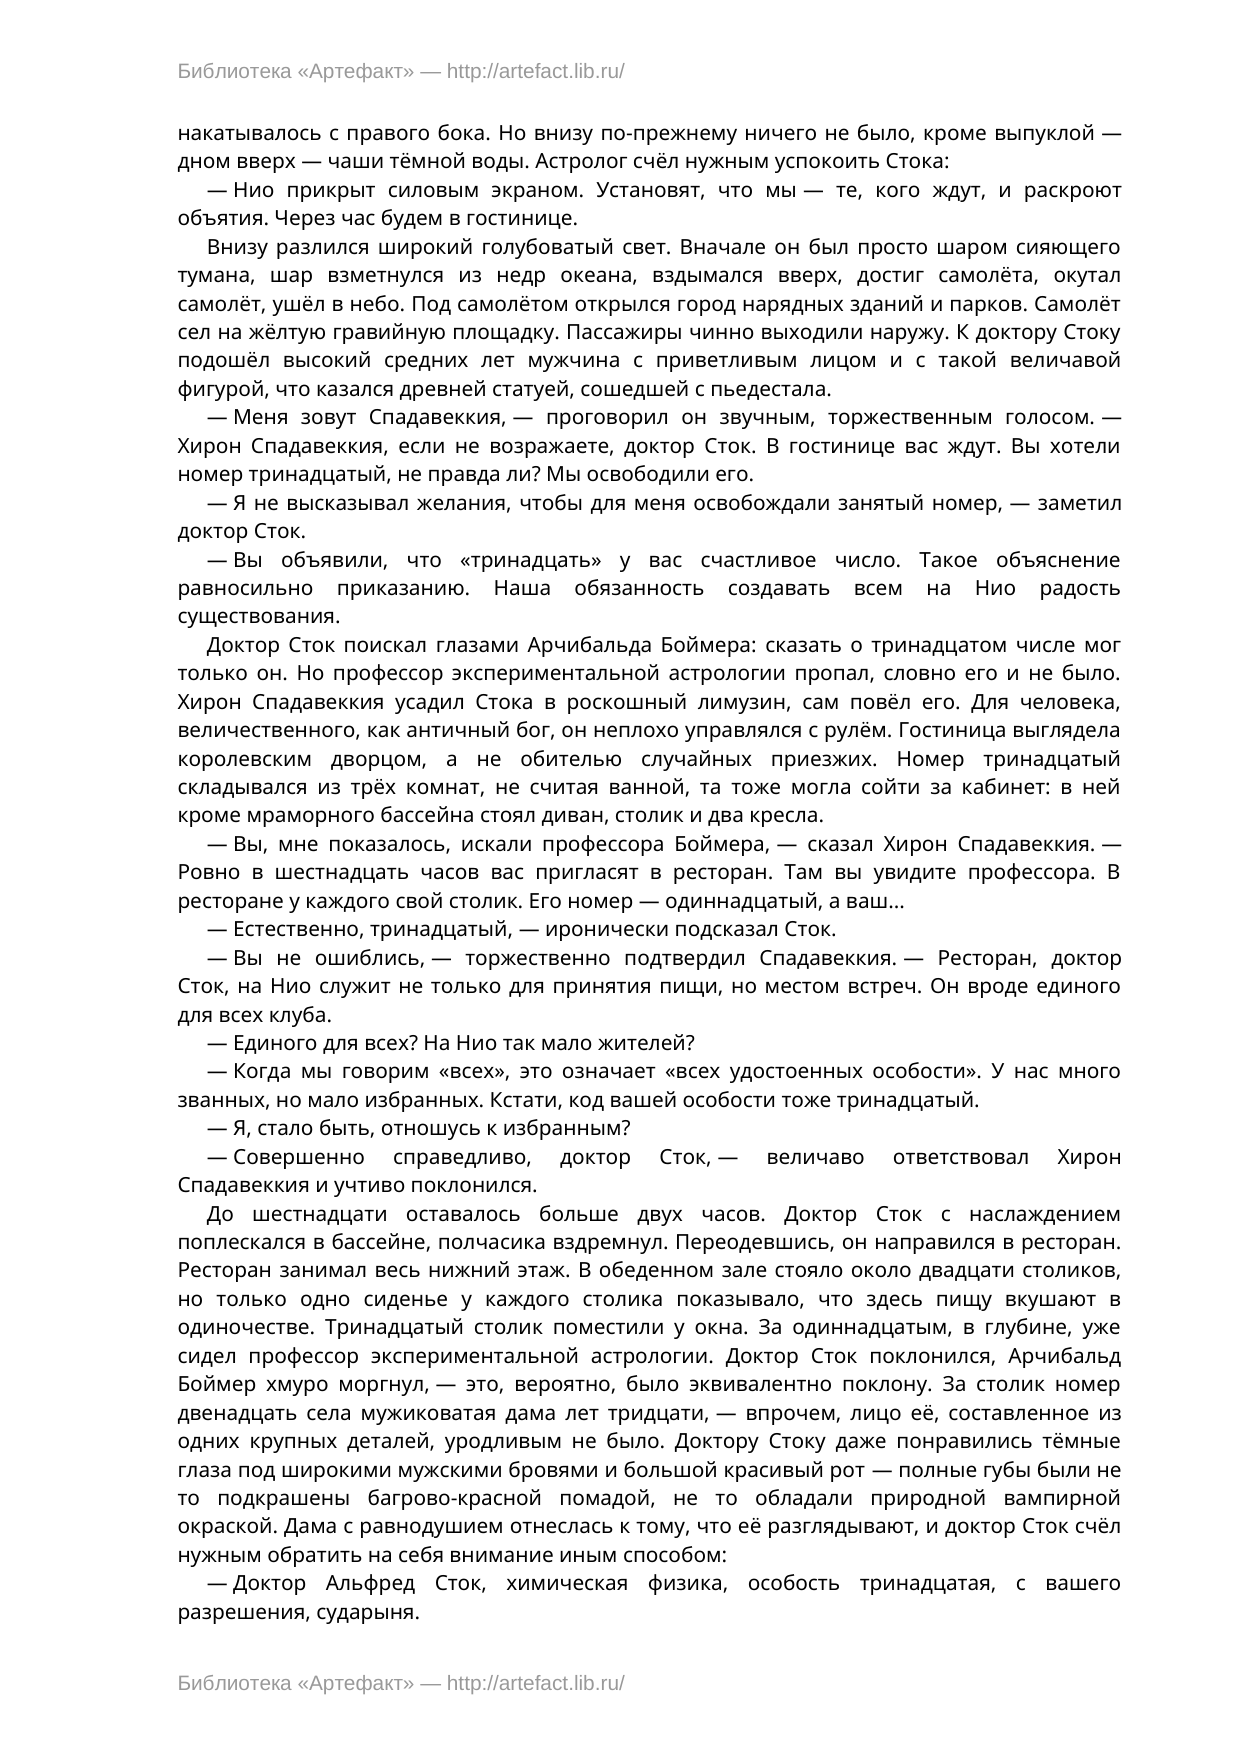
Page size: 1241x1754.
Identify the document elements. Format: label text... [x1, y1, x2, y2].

text — Единого для всех? На Нио так мало жителей? [177, 1028, 1122, 1057]
text — Меня зовут Спадавеккия, — проговорил он звучным, торжественным голосом. — Хирон Спадавеккия, если не возражаете, доктор Сток. В гостинице вас ждут. Вы хотели номер тринадцатый, не правда ли? Мы освободили его. [177, 402, 1122, 488]
text — Вы объявили, что «тринадцать» у вас счастливое число. Такое объяснение равносильно приказанию. Наша обязанность создавать всем на Нио радость существования. [177, 545, 1122, 630]
text — Я, стало быть, отношусь к избранным? [177, 1113, 1122, 1142]
text — Естественно, тринадцатый, — иронически подсказал Сток. [177, 914, 1122, 943]
text — Совершенно справедливо, доктор Сток, — величаво ответствовал Хирон Спадавеккия и учтиво поклонился. [177, 1142, 1122, 1199]
text — Вы не ошиблись, — торжественно подтвердил Спадавеккия. — Ресторан, доктор Сток, на Нио служит не только для принятия пищи, но местом встреч. Он вроде единого для всех клуба. [177, 943, 1122, 1028]
text — Доктор Альфред Сток, химическая физика, особость тринадцатая, с вашего разрешения, сударыня. [177, 1568, 1122, 1625]
text — Я не высказывал желания, чтобы для меня освобождали занятый номер, — заметил доктор Сток. [177, 488, 1122, 545]
text Внизу разлился широкий голубоватый свет. Вначале он был просто шаром сияющего тумана, шар взметнулся из недр океана, вздымался вверх, достиг самолёта, окутал самолёт, ушёл в небо. Под самолётом открылся город нарядных зданий и парков. Самолёт сел на жёлтую гравийную площадку. Пассажиры чинно выходили наружу. К доктору Стоку подошёл высокий средних лет мужчина с приветливым лицом и с такой величавой фигурой, что казался древней статуей, сошедшей с пьедестала. [177, 232, 1122, 402]
text До шестнадцати оставалось больше двух часов. Доктор Сток с наслаждением поплескался в бассейне, полчасика вздремнул. Переодевшись, он направился в ресторан. Ресторан занимал весь нижний этаж. В обеденном зале стояло около двадцати столиков, но только одно сиденье у каждого столика показывало, что здесь пищу вкушают в одиночестве. Тринадцатый столик поместили у окна. За одиннадцатым, в глубине, уже сидел профессор экспериментальной астрологии. Доктор Сток поклонился, Арчибальд Боймер хмуро моргнул, — это, вероятно, было эквивалентно поклону. За столик номер двенадцать села мужиковатая дама лет тридцати, — впрочем, лицо её, составленное из одних крупных деталей, уродливым не было. Доктору Стоку даже понравились тёмные глаза под широкими мужскими бровями и большой красивый рот — полные губы были не то подкрашены багрово-красной помадой, не то обладали природной вампирной окраской. Дама с равнодушием отнеслась к тому, что её разглядывают, и доктор Сток счёл нужным обратить на себя внимание иным способом: [177, 1199, 1122, 1568]
text — Нио прикрыт силовым экраном. Установят, что мы — те, кого ждут, и раскроют объятия. Через час будем в гостинице. [177, 175, 1122, 232]
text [177, 118, 1122, 175]
text — Когда мы говорим «всех», это означает «всех удостоенных особости». У нас много званных, но мало избранных. Кстати, код вашей особости тоже тринадцатый. [177, 1057, 1122, 1113]
text — Вы, мне показалось, искали профессора Боймера, — сказал Хирон Спадавеккия. — Ровно в шестнадцать часов вас пригласят в ресторан. Там вы увидите профессора. В ресторане у каждого свой столик. Его номер — одиннадцатый, а ваш... [177, 829, 1122, 914]
text Доктор Сток поискал глазами Арчибальда Боймера: сказать о тринадцатом числе мог только он. Но профессор экспериментальной астрологии пропал, словно его и не было. Хирон Спадавеккия усадил Стока в роскошный лимузин, сам повёл его. Для человека, величественного, как античный бог, он неплохо управлялся с рулём. Гостиница выглядела королевским дворцом, а не обителью случайных приезжих. Номер тринадцатый складывался из трёх комнат, не считая ванной, та тоже могла сойти за кабинет: в ней кроме мраморного бассейна стоял диван, столик и два кресла. [177, 630, 1122, 829]
